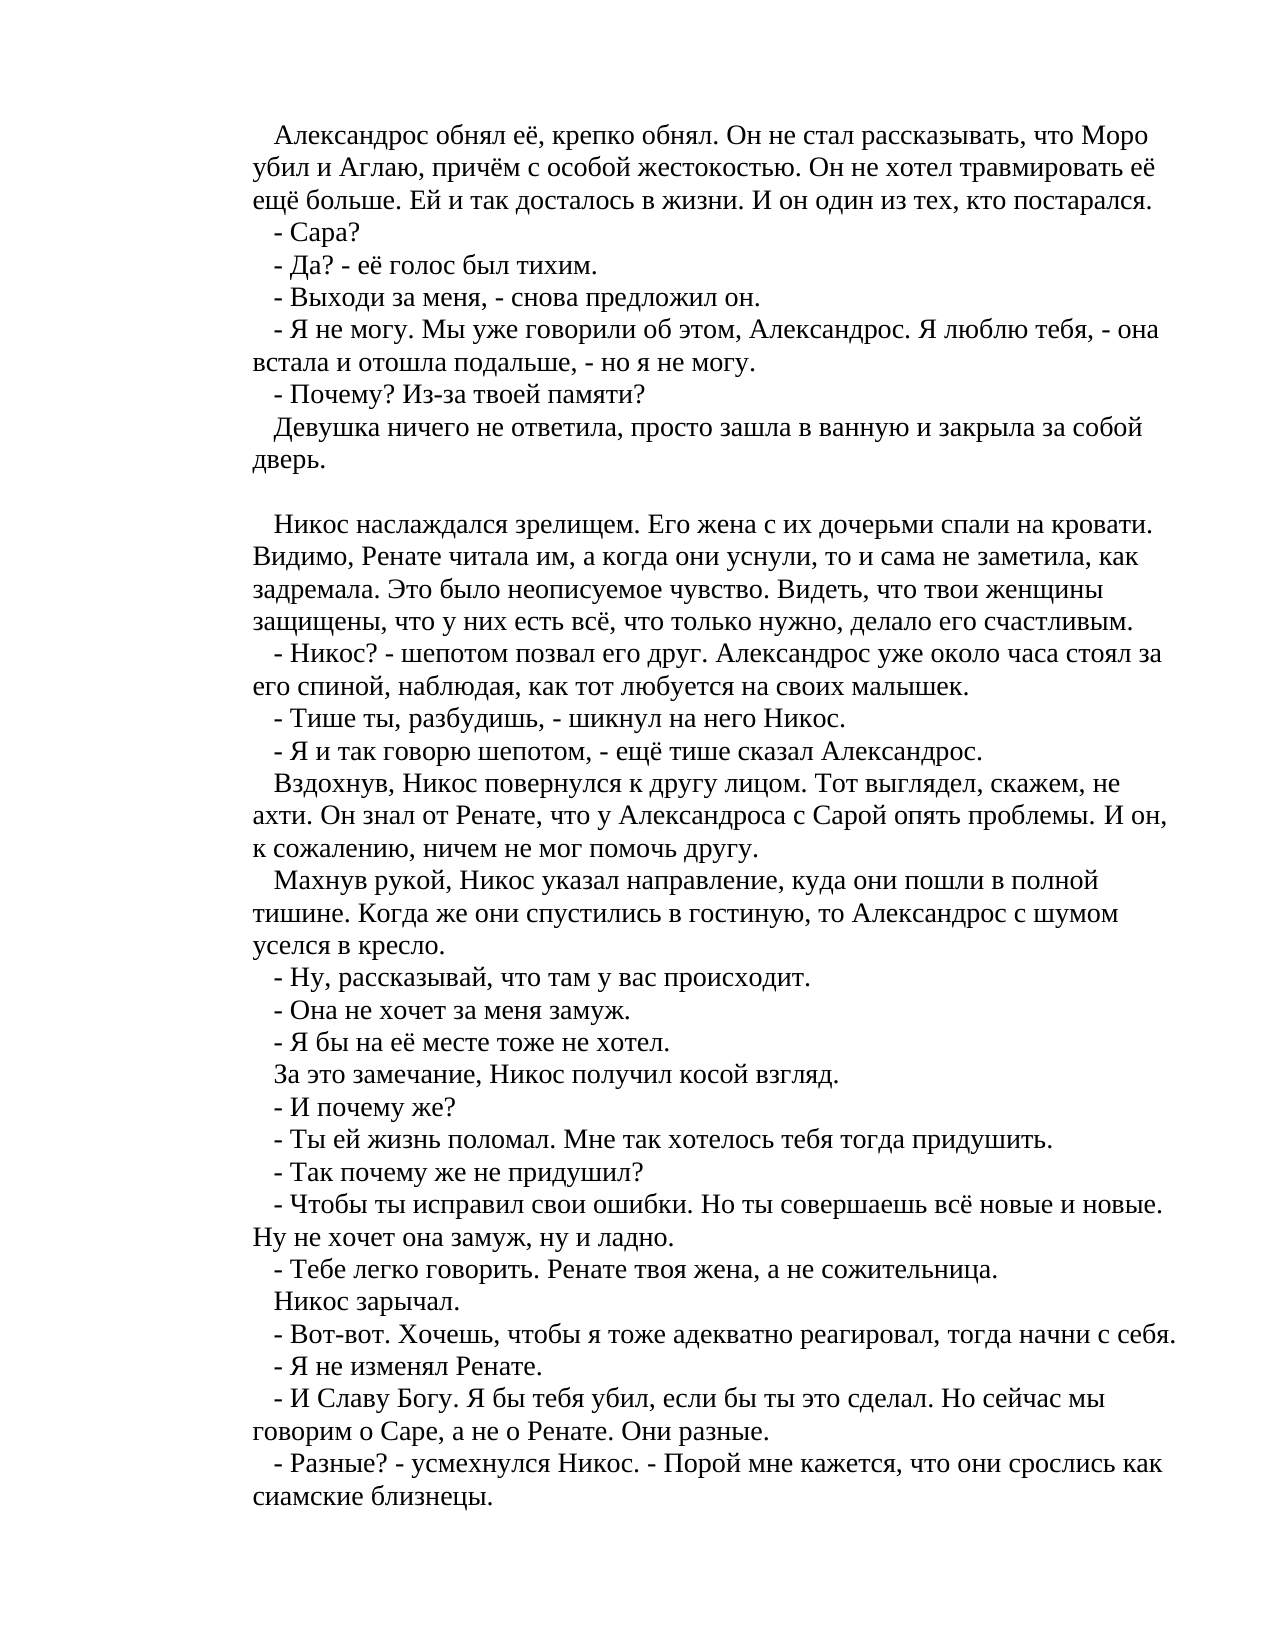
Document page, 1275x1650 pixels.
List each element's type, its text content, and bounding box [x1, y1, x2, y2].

text - Я не могу. Мы уже говорили об этом, Александрос. Я люблю тебя, - она встала и отошла подальше, - но я не могу. [252, 312, 1186, 377]
text - Ты ей жизнь поломал. Мне так хотелось тебя тогда придушить. [252, 1122, 1186, 1155]
text - Да? - её голос был тихим. [252, 248, 1186, 280]
text Никос зарычал. [252, 1284, 1186, 1317]
text - Разные? - усмехнулся Никос. - Порой мне кажется, что они срослись как сиамские близнецы. [252, 1446, 1186, 1511]
text - Ну, рассказывай, что там у вас происходит. [252, 960, 1186, 993]
text - Тебе легко говорить. Ренате твоя жена, а не сожительница. [252, 1252, 1186, 1284]
text - Сара? [252, 215, 1186, 248]
text - Я бы на её месте тоже не хотел. [252, 1025, 1186, 1058]
text Александрос обнял её, крепко обнял. Он не стал рассказывать, что Моро убил и Аглаю, причём с особой жестокостью. Он не хотел травмировать её ещё больше. Ей и так досталось в жизни. И он один из тех, кто постарался. [252, 118, 1186, 215]
text - Тише ты, разбудишь, - шикнул на него Никос. [252, 701, 1186, 734]
text - Так почему же не придушил? [252, 1155, 1186, 1187]
text - И почему же? [252, 1090, 1186, 1122]
text - Чтобы ты исправил свои ошибки. Но ты совершаешь всё новые и новые. Ну не хочет она замуж, ну и ладно. [252, 1187, 1186, 1252]
text Девушка ничего не ответила, просто зашла в ванную и закрыла за собой дверь. [252, 410, 1186, 474]
text - Я не изменял Ренате. [252, 1349, 1186, 1382]
text - Выходи за меня, - снова предложил он. [252, 280, 1186, 312]
text - Вот-вот. Хочешь, чтобы я тоже адекватно реагировал, тогда начни с себя. [252, 1317, 1186, 1349]
text - Почему? Из-за твоей памяти? [252, 377, 1186, 410]
text Никос наслаждался зрелищем. Его жена с их дочерьми спали на кровати. Видимо, Ренате читала им, а когда они уснули, то и сама не заметила, как задремала. Это было неописуемое чувство. Видеть, что твои женщины защищены, что у них есть всё, что только нужно, делало его счастливым. [252, 507, 1186, 636]
text - Никос? - шепотом позвал его друг. Александрос уже около часа стоял за его спиной, наблюдая, как тот любуется на своих малышек. [252, 636, 1186, 701]
text Махнув рукой, Никос указал направление, куда они пошли в полной тишине. Когда же они спустились в гостиную, то Александрос с шумом уселся в кресло. [252, 863, 1186, 960]
text - И Славу Богу. Я бы тебя убил, если бы ты это сделал. Но сейчас мы говорим о Саре, а не о Ренате. Они разные. [252, 1382, 1186, 1446]
text - Она не хочет за меня замуж. [252, 993, 1186, 1025]
text Вздохнув, Никос повернулся к другу лицом. Тот выглядел, скажем, не ахти. Он знал от Ренате, что у Александроса с Сарой опять проблемы. И он, к сожалению, ничем не мог помочь другу. [252, 766, 1186, 863]
text За это замечание, Никос получил косой взгляд. [252, 1058, 1186, 1090]
text - Я и так говорю шепотом, - ещё тише сказал Александрос. [252, 734, 1186, 766]
